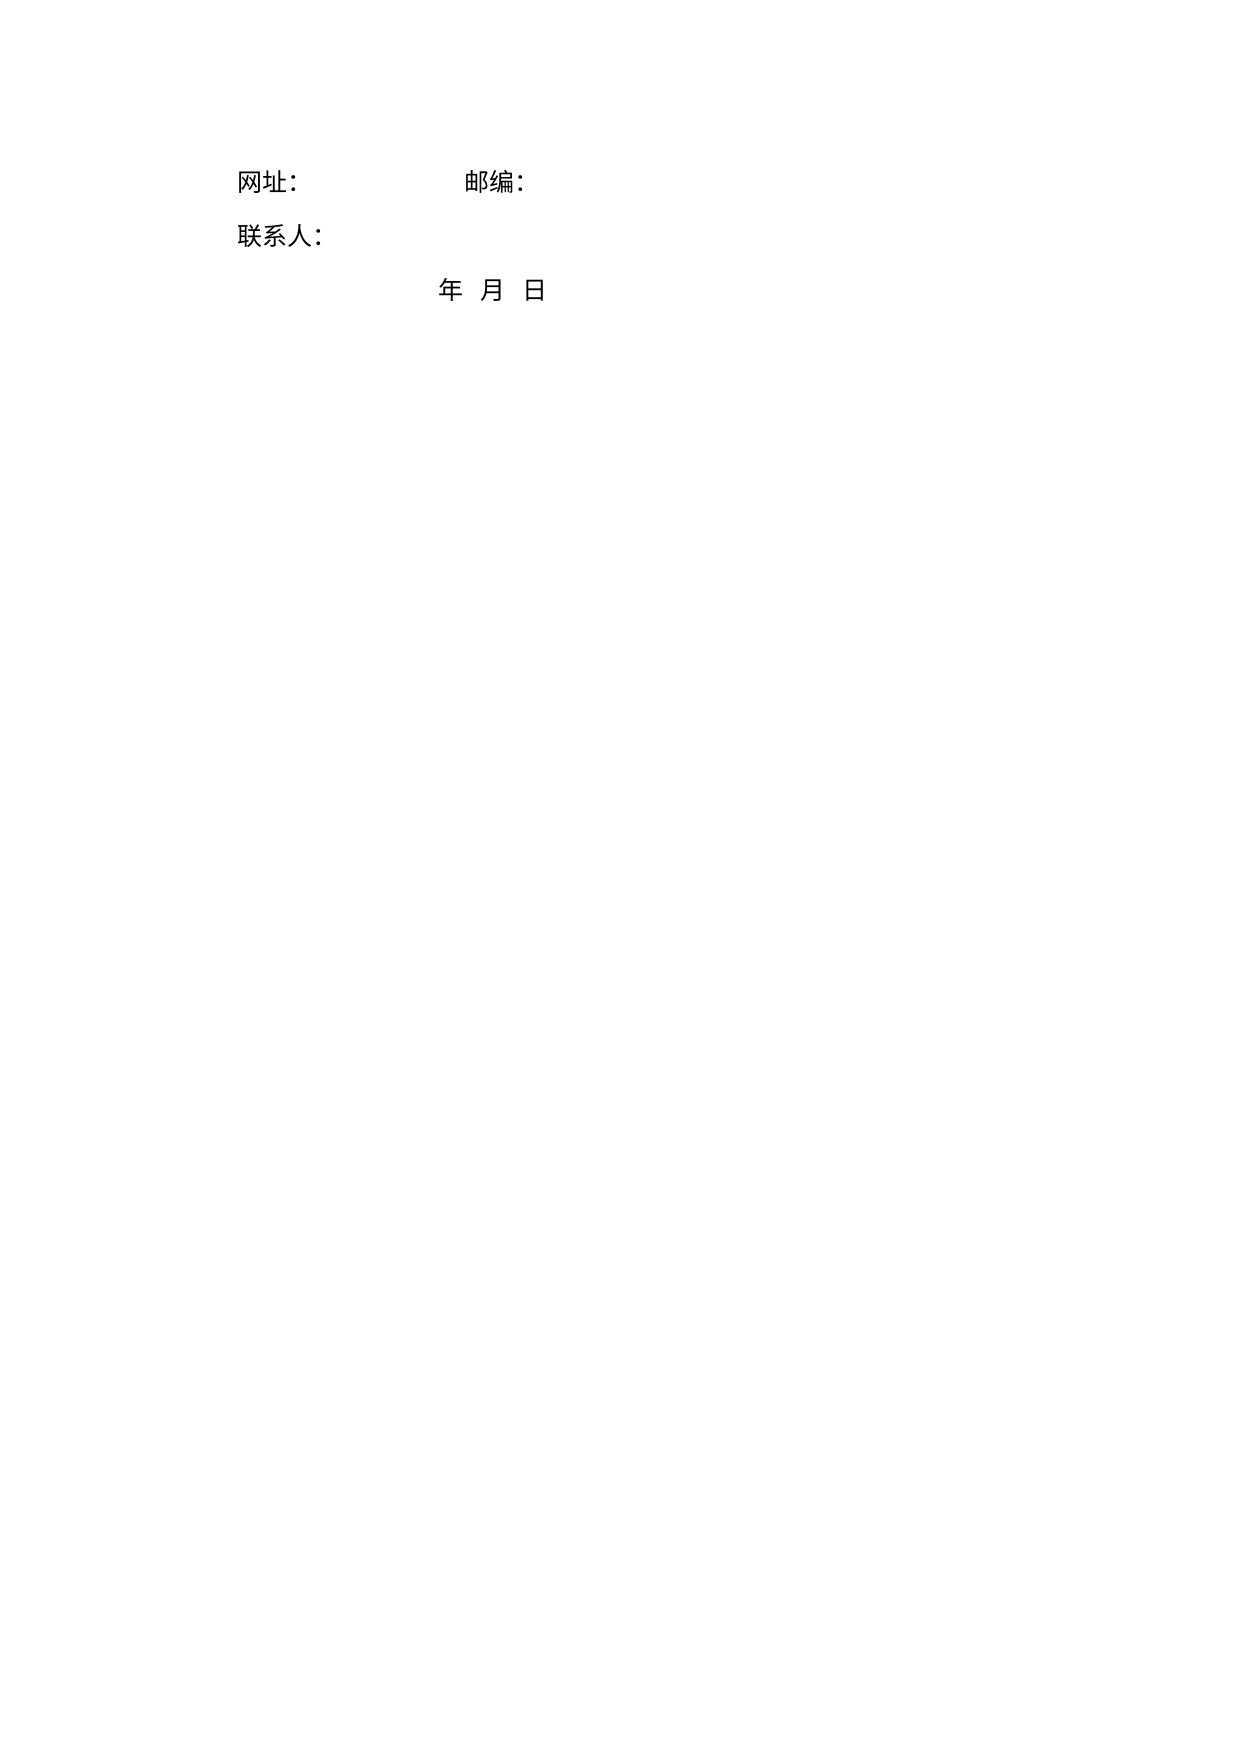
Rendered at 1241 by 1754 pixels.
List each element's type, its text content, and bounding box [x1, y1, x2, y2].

text 网址： 邮编： [187, 162, 1053, 198]
text 年 月 日 [187, 271, 1053, 307]
text 联系人： [187, 216, 1053, 253]
